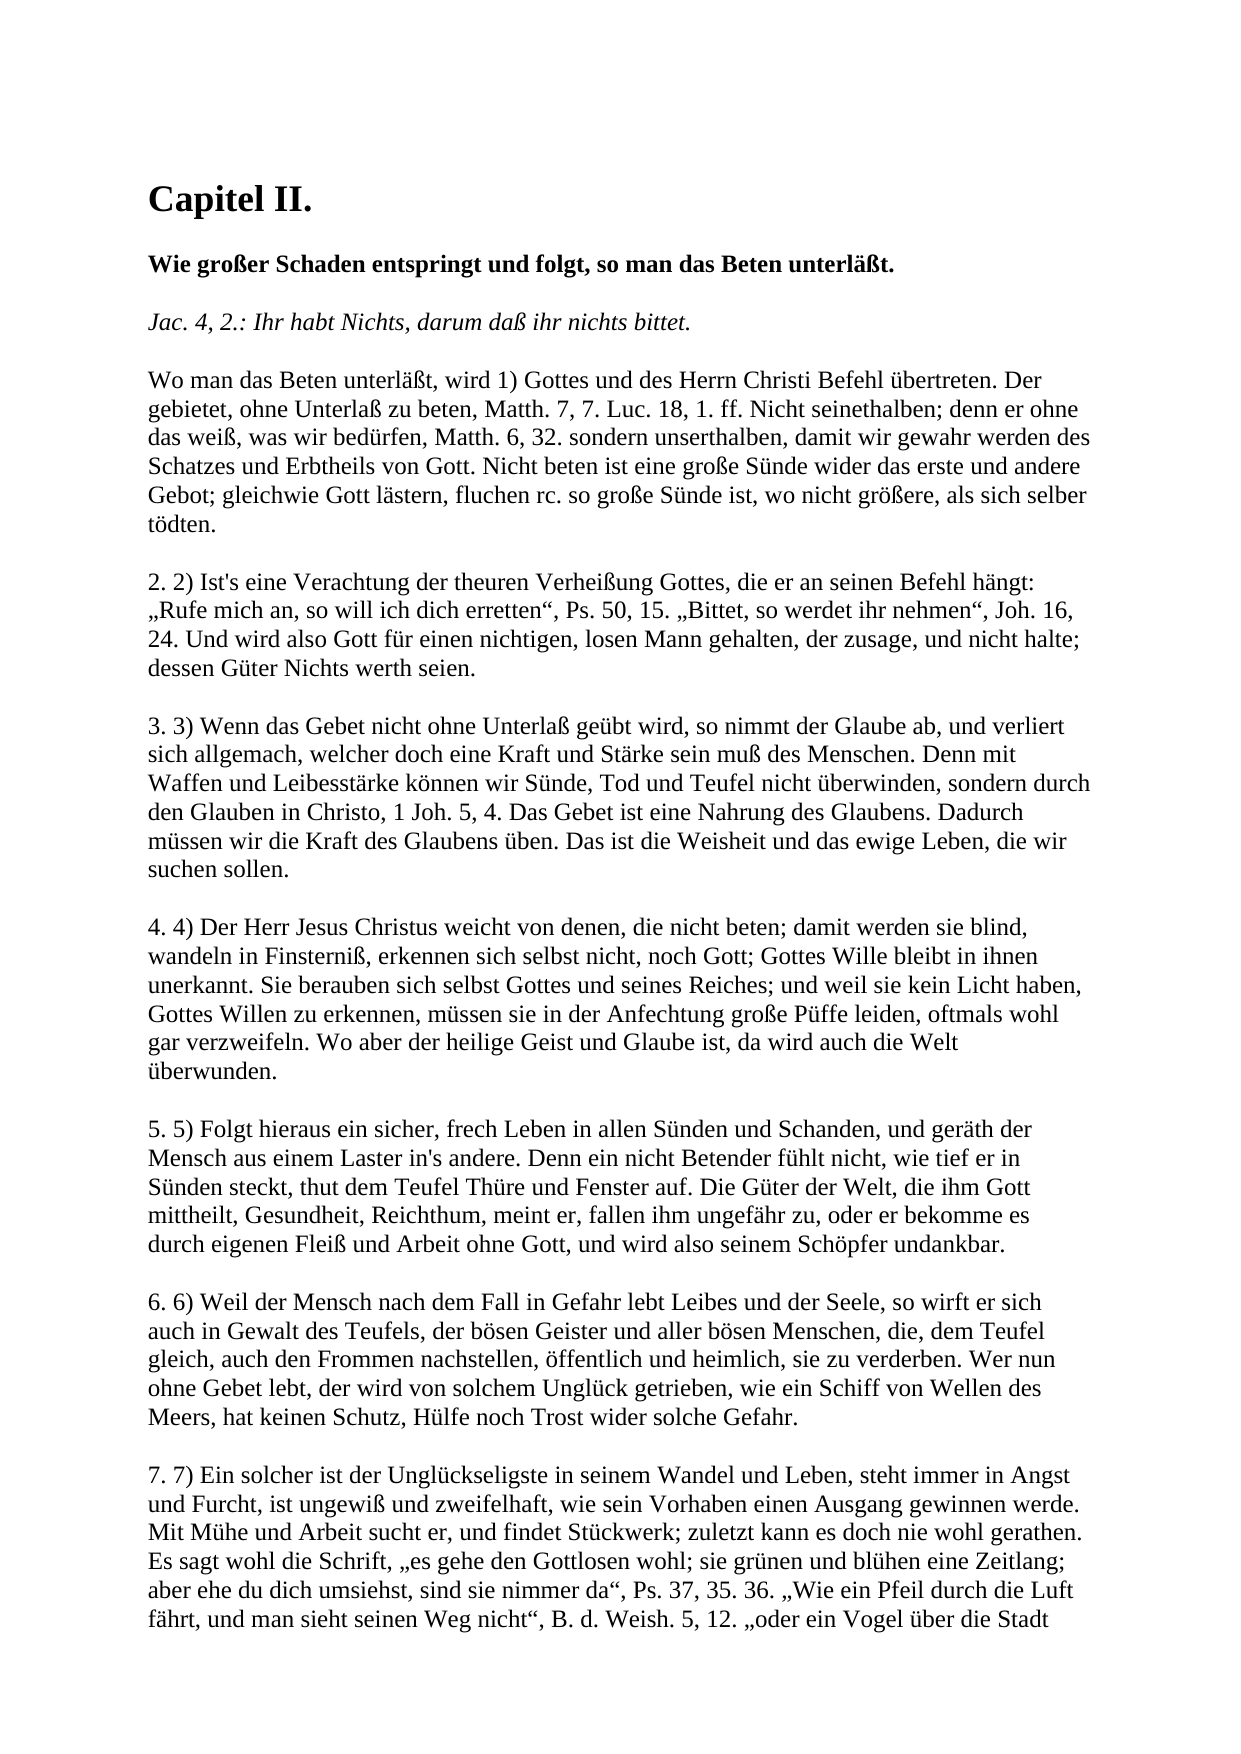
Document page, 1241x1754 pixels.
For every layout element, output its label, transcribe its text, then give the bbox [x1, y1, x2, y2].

subtitle Capitel II. [148, 177, 1093, 220]
text Jac. 4, 2.: Ihr habt Nichts, darum daß ihr nichts bittet. [148, 307, 1093, 336]
text 2. 2) Ist's eine Verachtung der theuren Verheißung Gottes, die er an seinen Befehl hängt: „Rufe mich an, so will ich dich erretten“, Ps. 50, 15. „Bittet, so werdet ihr nehmen“, Joh. 16, 24. Und wird also Gott für einen nichtigen, losen Mann gehalten, der zusage, und nicht halte; dessen Güter Nichts werth seien. [148, 567, 1093, 682]
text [148, 1460, 1093, 1632]
text 3. 3) Wenn das Gebet nicht ohne Unterlaß geübt wird, so nimmt der Glaube ab, und verliert sich allgemach, welcher doch eine Kraft und Stärke sein muß des Menschen. Denn mit Waffen und Leibesstärke können wir Sünde, Tod und Teufel nicht überwinden, sondern durch den Glauben in Christo, 1 Joh. 5, 4. Das Gebet ist eine Nahrung des Glaubens. Dadurch müssen wir die Kraft des Glaubens üben. Das ist die Weisheit und das ewige Leben, die wir suchen sollen. [148, 711, 1093, 883]
text 4. 4) Der Herr Jesus Christus weicht von denen, die nicht beten; damit werden sie blind, wandeln in Finsterniß, erkennen sich selbst nicht, noch Gott; Gottes Wille bleibt in ihnen unerkannt. Sie berauben sich selbst Gottes und seines Reiches; und weil sie kein Licht haben, Gottes Willen zu erkennen, müssen sie in der Anfechtung große Püffe leiden, oftmals wohl gar verzweifeln. Wo aber der heilige Geist und Glaube ist, da wird auch die Welt überwunden. [148, 912, 1093, 1085]
text Wie großer Schaden entspringt und folgt, so man das Beten unterläßt. [148, 249, 1093, 278]
text Wo man das Beten unterläßt, wird 1) Gottes und des Herrn Christi Befehl übertreten. Der gebietet, ohne Unterlaß zu beten, Matth. 7, 7. Luc. 18, 1. ff. Nicht seinethalben; denn er ohne das weiß, was wir bedürfen, Matth. 6, 32. sondern unserthalben, damit wir gewahr werden des Schatzes und Erbtheils von Gott. Nicht beten ist eine große Sünde wider das erste und andere Gebot; gleichwie Gott lästern, fluchen rc. so große Sünde ist, wo nicht größere, als sich selber tödten. [148, 365, 1093, 537]
text 6. 6) Weil der Mensch nach dem Fall in Gefahr lebt Leibes und der Seele, so wirft er sich auch in Gewalt des Teufels, der bösen Geister und aller bösen Menschen, die, dem Teufel gleich, auch den Frommen nachstellen, öffentlich und heimlich, sie zu verderben. Wer nun ohne Gebet lebt, der wird von solchem Unglück getrieben, wie ein Schiff von Wellen des Meers, hat keinen Schutz, Hülfe noch Trost wider solche Gefahr. [148, 1287, 1093, 1431]
text 5. 5) Folgt hieraus ein sicher, frech Leben in allen Sünden und Schanden, und geräth der Mensch aus einem Laster in's andere. Denn ein nicht Betender fühlt nicht, wie tief er in Sünden steckt, thut dem Teufel Thüre und Fenster auf. Die Güter der Welt, die ihm Gott mittheilt, Gesundheit, Reichthum, meint er, fallen ihm ungefähr zu, oder er bekomme es durch eigenen Fleiß und Arbeit ohne Gott, und wird also seinem Schöpfer undankbar. [148, 1114, 1093, 1258]
